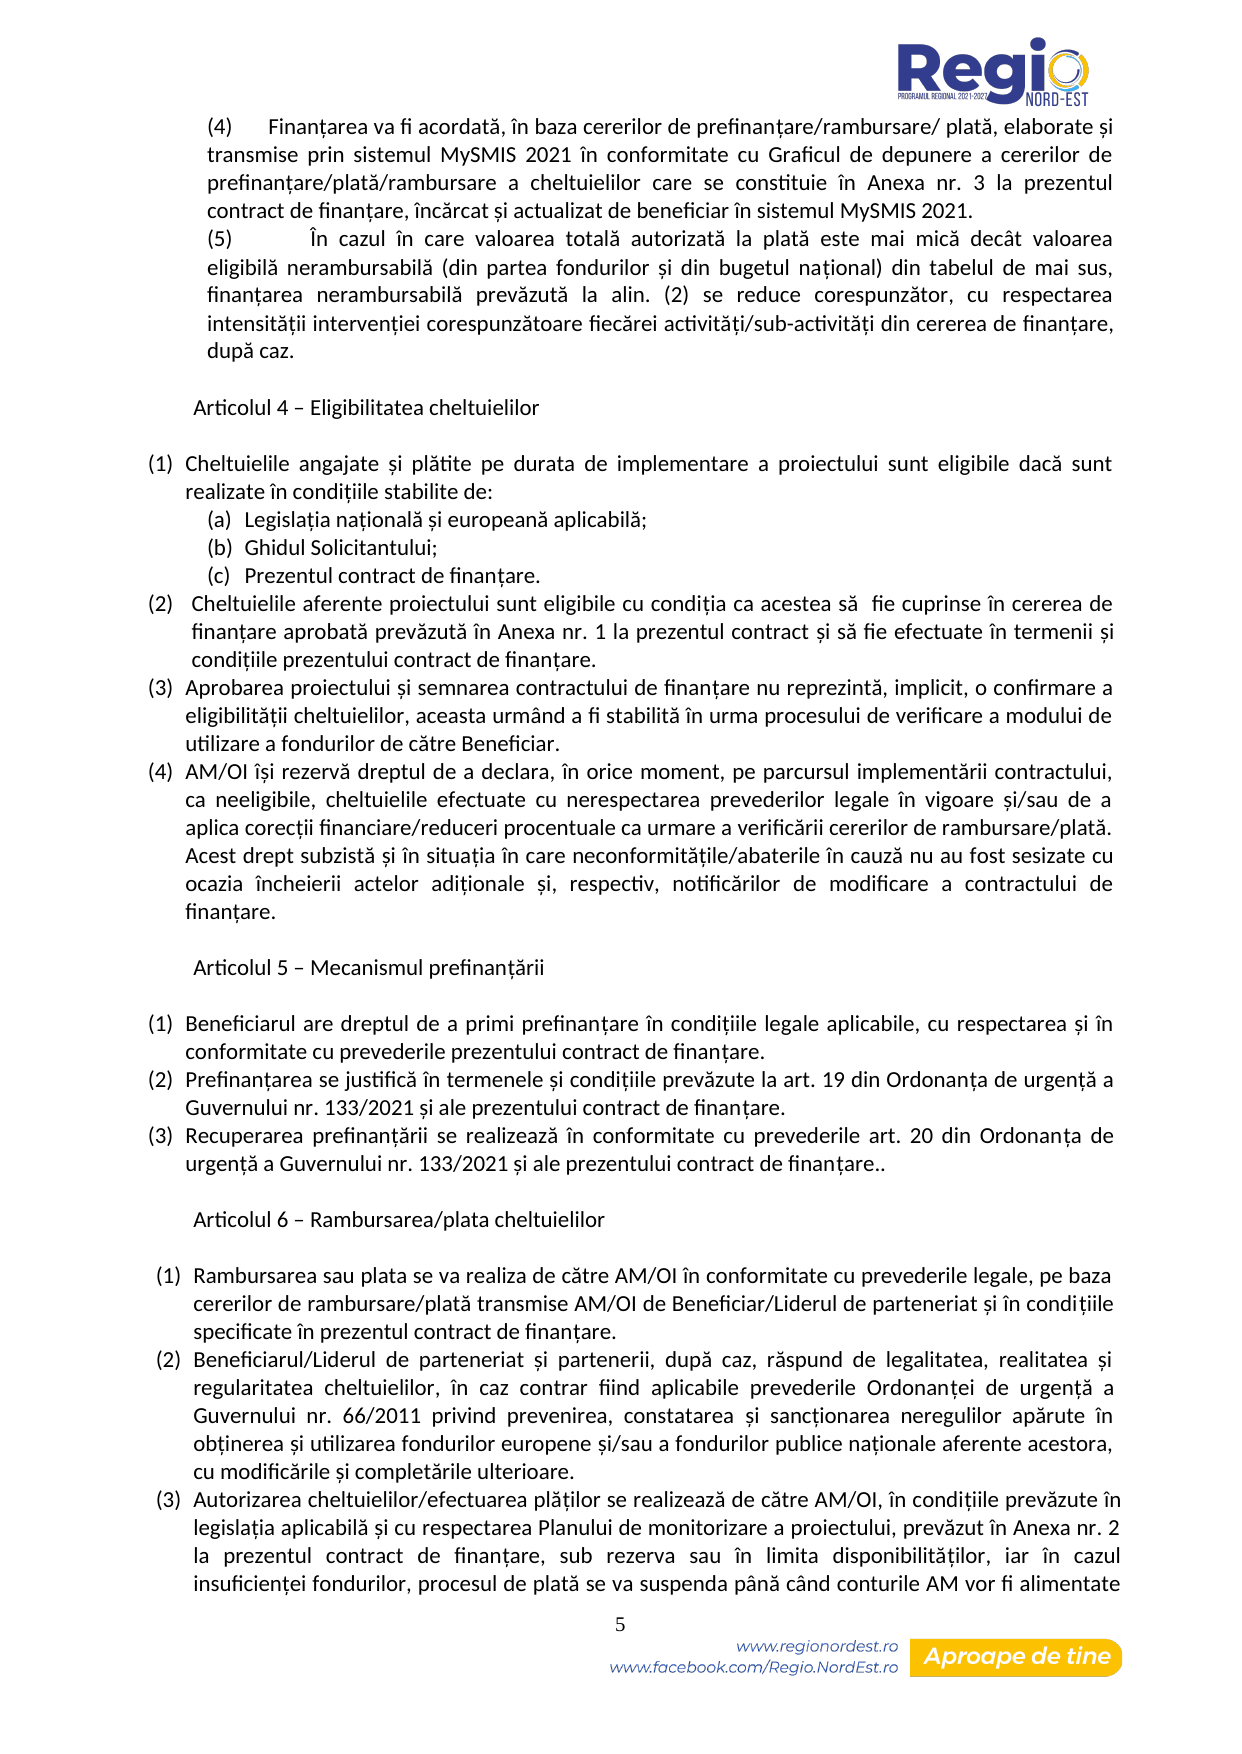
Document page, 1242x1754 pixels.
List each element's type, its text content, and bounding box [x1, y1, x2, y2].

list Cheltuielile aferente proiectului sunt eligibile cu condiția ca acestea să fie cuprinse în cererea de finanțare aprobată prevăzută în Anexa nr. 1 la prezentul contract şi să fie efectuate în termenii şi condiţiile prezentului contract de finanțare. [148, 589, 1114, 673]
text Articolul 5 – Mecanismul prefinanțării [118, 953, 1122, 981]
list Beneficiarul are dreptul de a primi prefinanțare în condițiile legale aplicabile, cu respectarea și în conformitate cu prevederile prezentului contract de finanțare. [148, 1009, 1114, 1065]
picture [894, 33, 1093, 110]
text (4) Finanțarea va fi acordată, în baza cererilor de prefinanțare/rambursare/ plată, elaborate și transmise prin sistemul MySMIS 2021 în conformitate cu Graficul de depunere a cererilor de prefinanțare/plată/rambursare a cheltuielilor care se constituie în Anexa nr. 3 la prezentul contract de finanțare, încărcat și actualizat de beneficiar în sistemul MySMIS 2021. [207, 112, 1114, 224]
list Ghidul Solicitantului; [207, 533, 1114, 561]
list Recuperarea prefinanțării se realizează în conformitate cu prevederile art. 20 din Ordonanța de urgență a Guvernului nr. 133/2021 și ale prezentului contract de finanțare.. [148, 1121, 1114, 1177]
text Articolul 6 – Rambursarea/plata cheltuielilor [118, 1205, 1122, 1233]
list Legislația națională și europeană aplicabilă; [207, 505, 1114, 533]
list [156, 1486, 1122, 1598]
list Aprobarea proiectului și semnarea contractului de finanțare nu reprezintă, implicit, o confirmare a eligibilității cheltuielilor, aceasta urmând a fi stabilită în urma procesului de verificare a modului de utilizare a fondurilor de către Beneficiar. [148, 673, 1114, 757]
list AM/OI își rezervă dreptul de a declara, în orice moment, pe parcursul implementării contractului, ca neeligibile, cheltuielile efectuate cu nerespectarea prevederilor legale în vigoare și/sau de a aplica corecții financiare/reduceri procentuale ca urmare a verificării cererilor de rambursare/plată. Acest drept subzistă și în situația în care neconformitățile/abaterile în cauză nu au fost sesizate cu ocazia încheierii actelor adiționale și, respectiv, notificărilor de modificare a contractului de finanțare. [148, 757, 1114, 925]
picture [118, 1636, 1123, 1679]
list Prefinanțarea se justifică în termenele și condițiile prevăzute la art. 19 din Ordonanța de urgență a Guvernului nr. 133/2021 și ale prezentului contract de finanțare. [148, 1065, 1114, 1121]
list Rambursarea sau plata se va realiza de către AM/OI în conformitate cu prevederile legale, pe baza cererilor de rambursare/plată transmise AM/OI de Beneficiar/Liderul de parteneriat și în condițiile specificate în prezentul contract de finanțare. [156, 1261, 1114, 1345]
text (5) În cazul în care valoarea totală autorizată la plată este mai mică decât valoarea eligibilă nerambursabilă (din partea fondurilor și din bugetul național) din tabelul de mai sus, finanțarea nerambursabilă prevăzută la alin. (2) se reduce corespunzător, cu respectarea intensității intervenției corespunzătoare fiecărei activități/sub-activități din cererea de finanțare, după caz. [207, 224, 1114, 365]
text Articolul 4 – Eligibilitatea cheltuielilor [118, 393, 1122, 421]
list Cheltuielile angajate și plătite pe durata de implementare a proiectului sunt eligibile dacă sunt realizate în condițiile stabilite de: [148, 449, 1114, 505]
list Beneficiarul/Liderul de parteneriat și partenerii, după caz, răspund de legalitatea, realitatea și regularitatea cheltuielilor, în caz contrar fiind aplicabile prevederile Ordonanței de urgență a Guvernului nr. 66/2011 privind prevenirea, constatarea şi sancţionarea neregulilor apărute în obţinerea şi utilizarea fondurilor europene şi/sau a fondurilor publice naţionale aferente acestora, cu modificările și completările ulterioare. [156, 1345, 1114, 1486]
list Prezentul contract de finanțare. [207, 561, 1114, 589]
